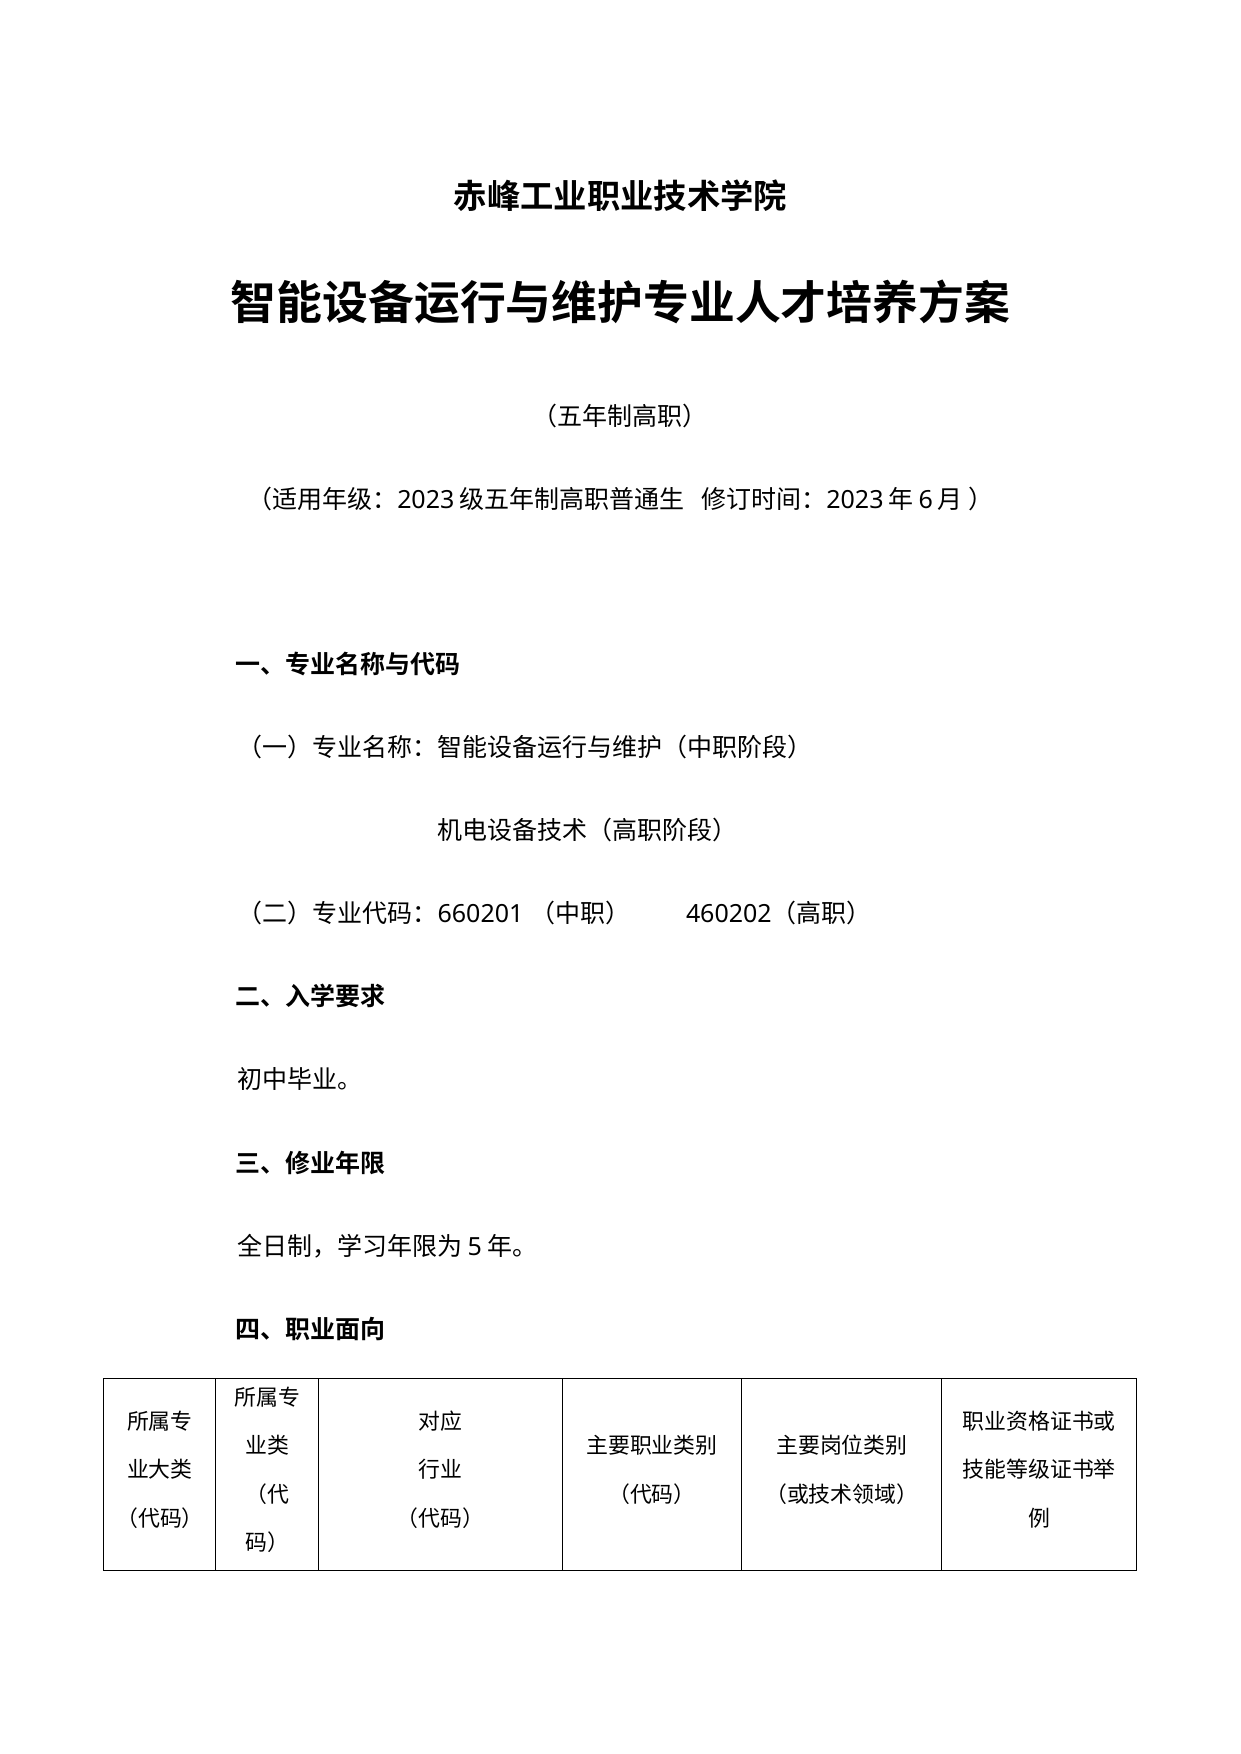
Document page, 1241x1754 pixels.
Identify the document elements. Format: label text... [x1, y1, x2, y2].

text 三、修业年限 [185, 1129, 1053, 1194]
table_header 主要岗位类别 （或技术领域） [742, 1379, 941, 1570]
text 机电设备技术（高职阶段） [187, 796, 1053, 861]
table_header 对应 行业 （代码） [319, 1379, 562, 1570]
text 智能设备运行与维护专业人才培养方案 [187, 251, 1053, 348]
table_header 所属专 业大类 （代码） [104, 1379, 215, 1570]
text 初中毕业。 [187, 1046, 1053, 1111]
text 一、专业名称与代码 [185, 630, 1053, 695]
text 四、职业面向 [185, 1295, 1053, 1360]
table_header 所属专业类 （代码） [216, 1379, 318, 1570]
text （一）专业名称：智能设备运行与维护（中职阶段） [187, 713, 1053, 778]
text 赤峰工业职业技术学院 [187, 162, 1053, 227]
text 二、入学要求 [185, 962, 1053, 1027]
text （适用年级：2023级五年制高职普通生 修订时间：2023年6月 ） [187, 465, 1053, 530]
text 全日制，学习年限为5年。 [187, 1212, 1053, 1277]
text （五年制高职） [187, 382, 1053, 447]
table_header 主要职业类别 （代码） [563, 1379, 741, 1570]
table_header 职业资格证书或技能等级证书举例 [942, 1379, 1136, 1570]
text （二）专业代码：660201 （中职） 460202（高职） [187, 879, 1053, 944]
